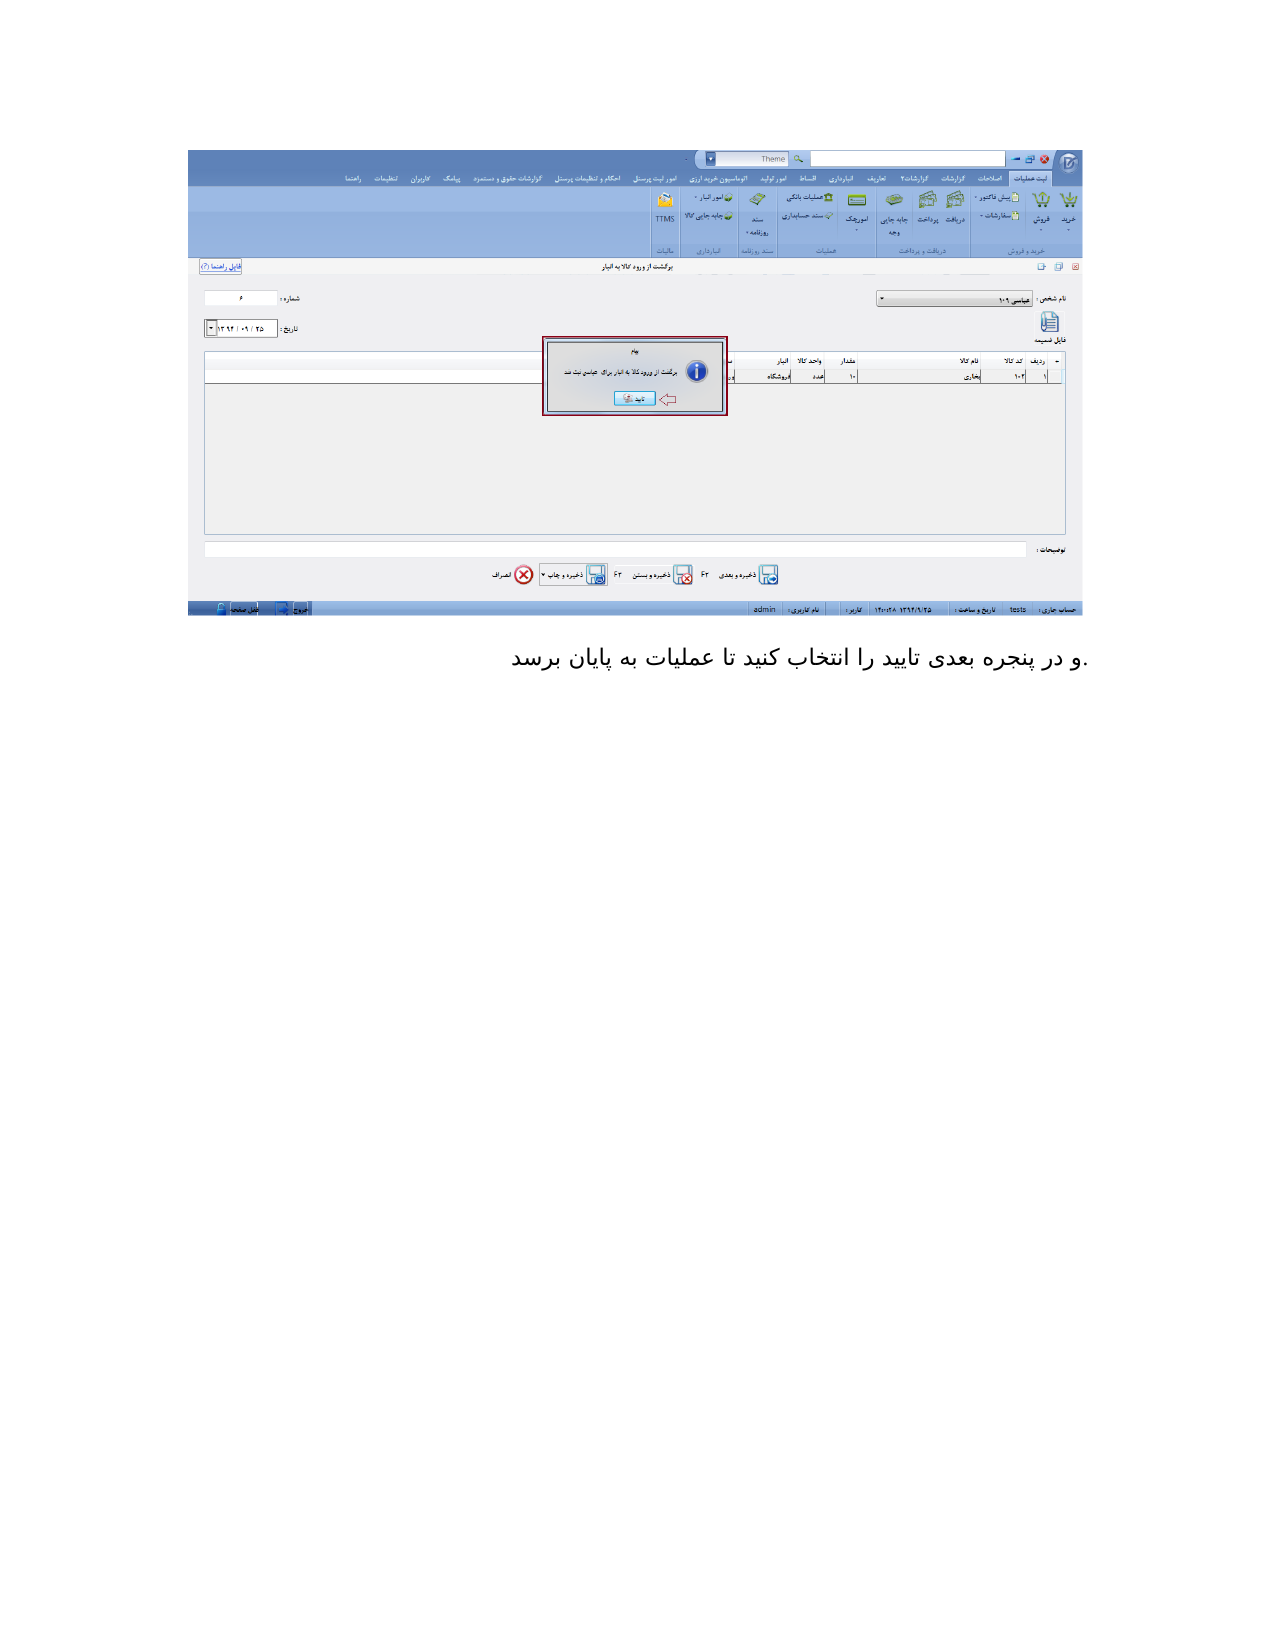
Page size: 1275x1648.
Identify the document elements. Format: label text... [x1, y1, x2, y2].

picture [187, 150, 1086, 616]
text و در پنجره بعدی تایید را انتخاب کنید تا عملیات به پایان برسد. [187, 644, 1088, 671]
